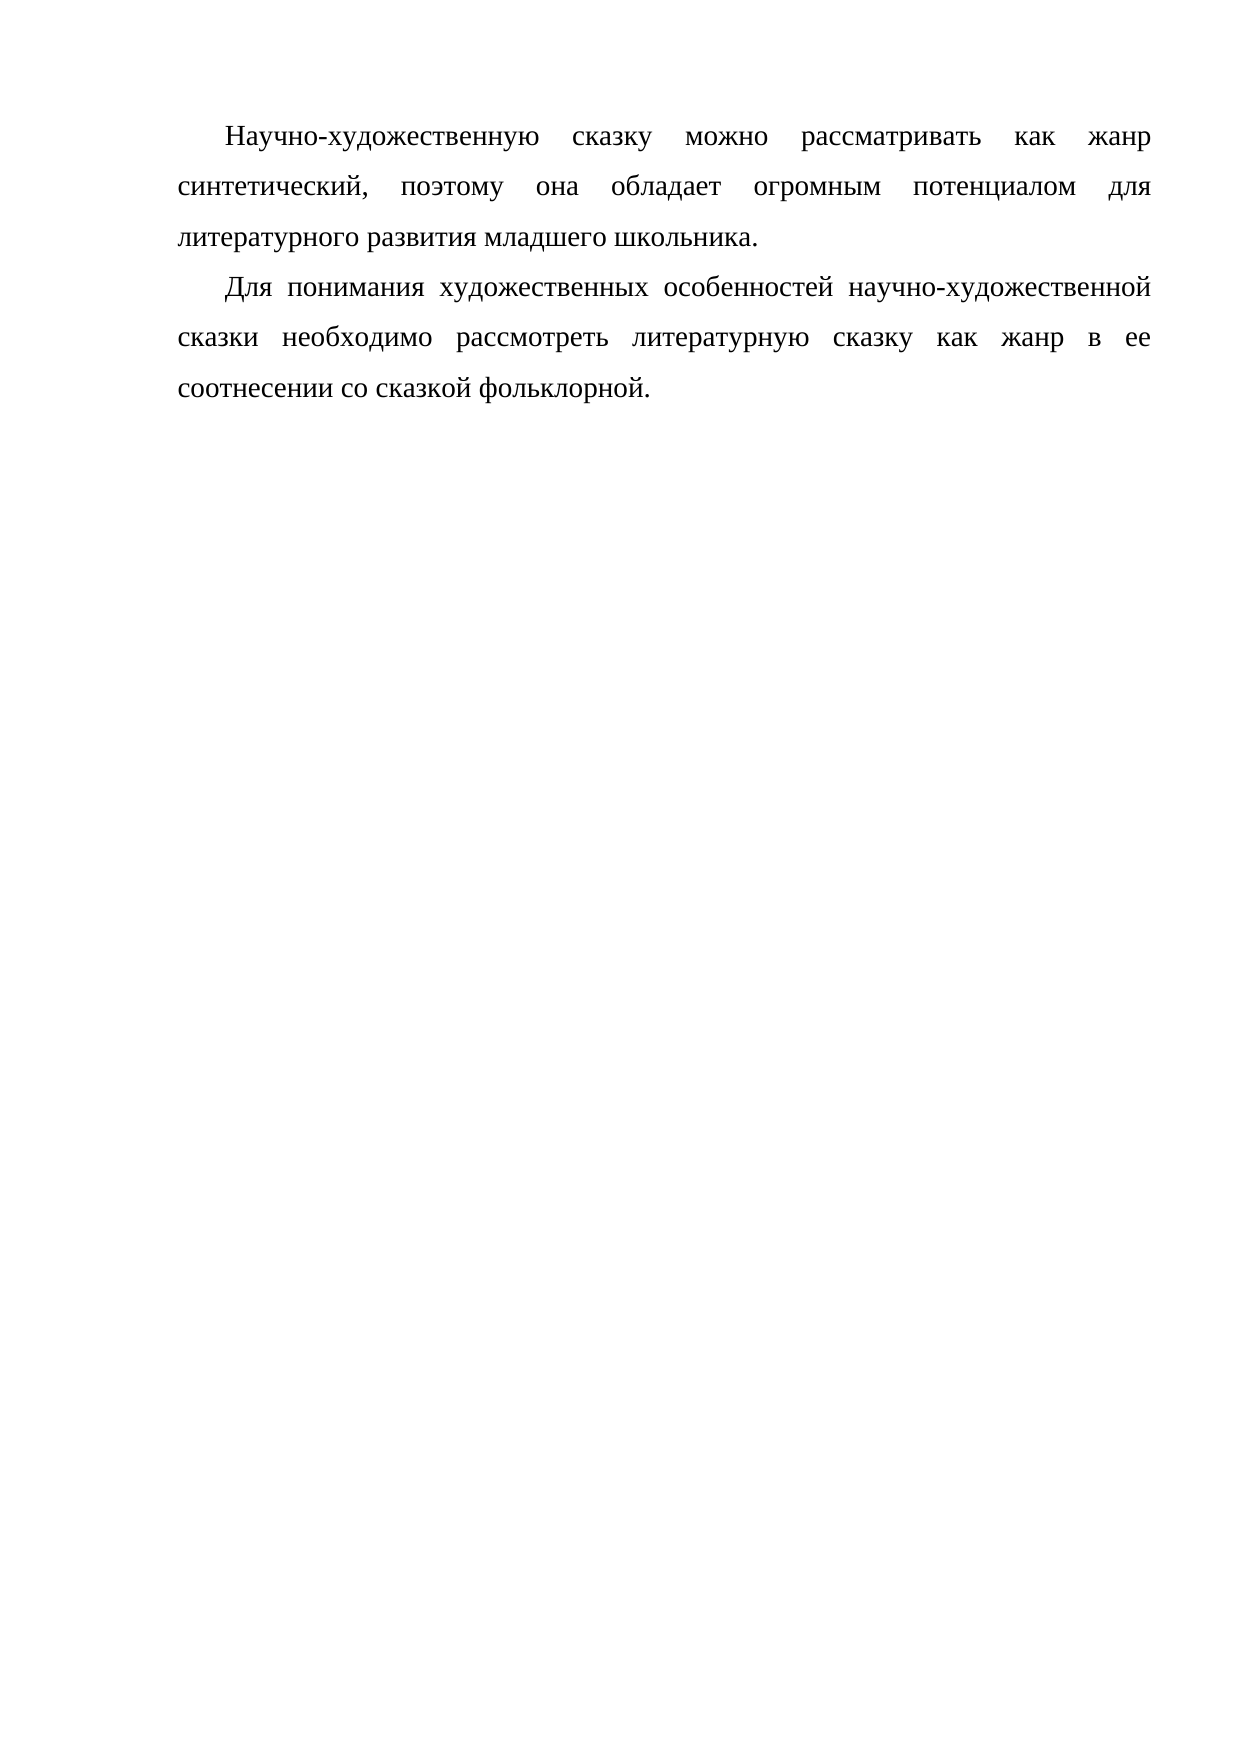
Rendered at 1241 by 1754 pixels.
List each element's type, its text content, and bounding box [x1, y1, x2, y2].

text Научно-художественную сказку можно рассматривать как жанр синтетический, поэтому она обладает огромным потенциалом для литературного развития младшего школьника. [177, 118, 1152, 252]
text Для понимания художественных особенностей научно-художественной сказки необходимо рассмотреть литературную сказку как жанр в ее соотнесении со сказкой фольклорной. [177, 269, 1152, 403]
